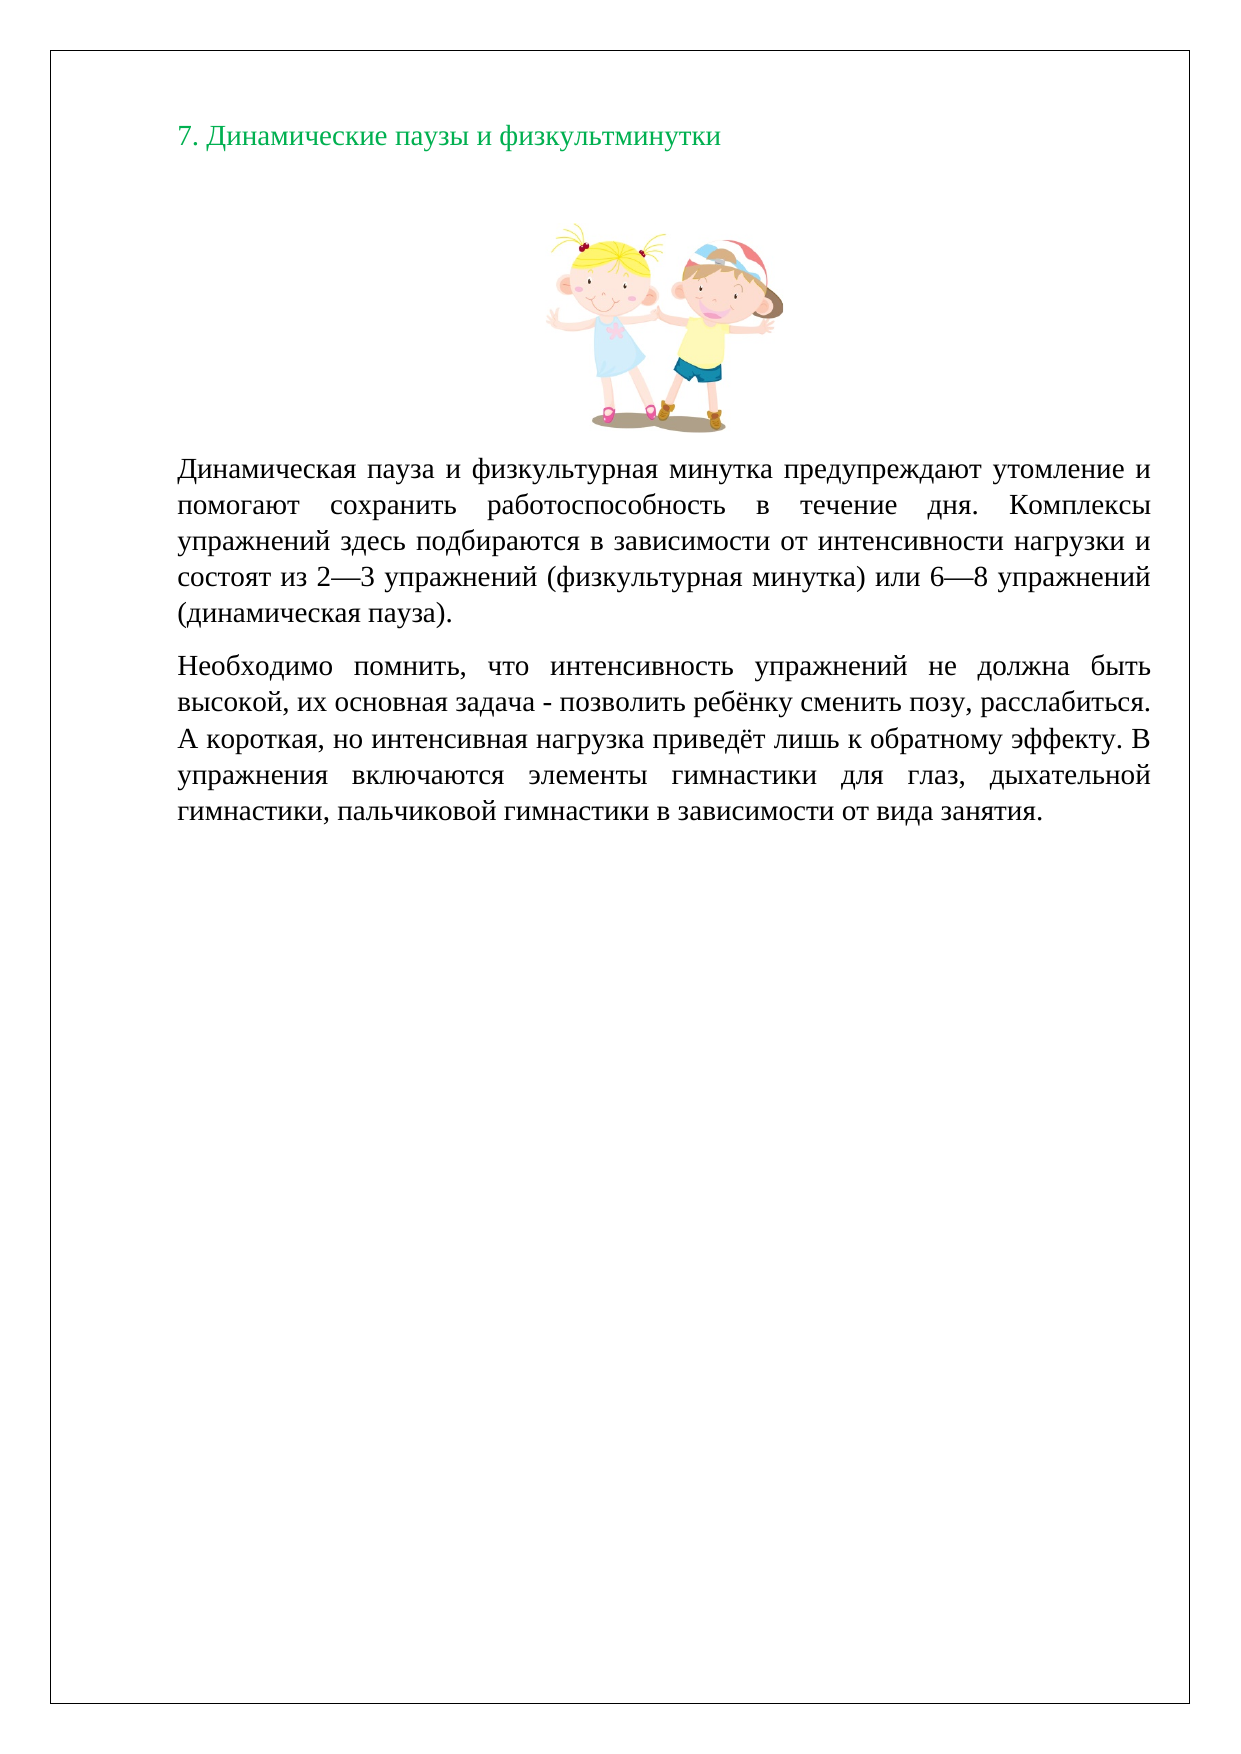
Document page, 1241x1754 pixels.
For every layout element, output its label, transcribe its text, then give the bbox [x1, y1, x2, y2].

text Необходимо помнить, что интенсивность упражнений не должна быть высокой, их основная задача - позволить ребёнку сменить позу, расслабиться. А короткая, но интенсивная нагрузка приведёт лишь к обратному эффекту. В упражнения включаются элементы гимнастики для глаз, дыхательной гимнастики, пальчиковой гимнастики в зависимости от вида занятия. [177, 648, 1152, 827]
text Динамическая пауза и физкультурная минутка предупреждают утомление и помогают сохранить работоспособность в течение дня. Комплексы упражнений здесь подбираются в зависимости от интенсивности нагрузки и состоят из 2—3 упражнений (физкультурная минутка) или 6—8 упражнений (динамическая пауза). [177, 451, 1152, 629]
picture [545, 223, 784, 433]
text 7. Динамические паузы и физкультминутки [177, 118, 1152, 152]
